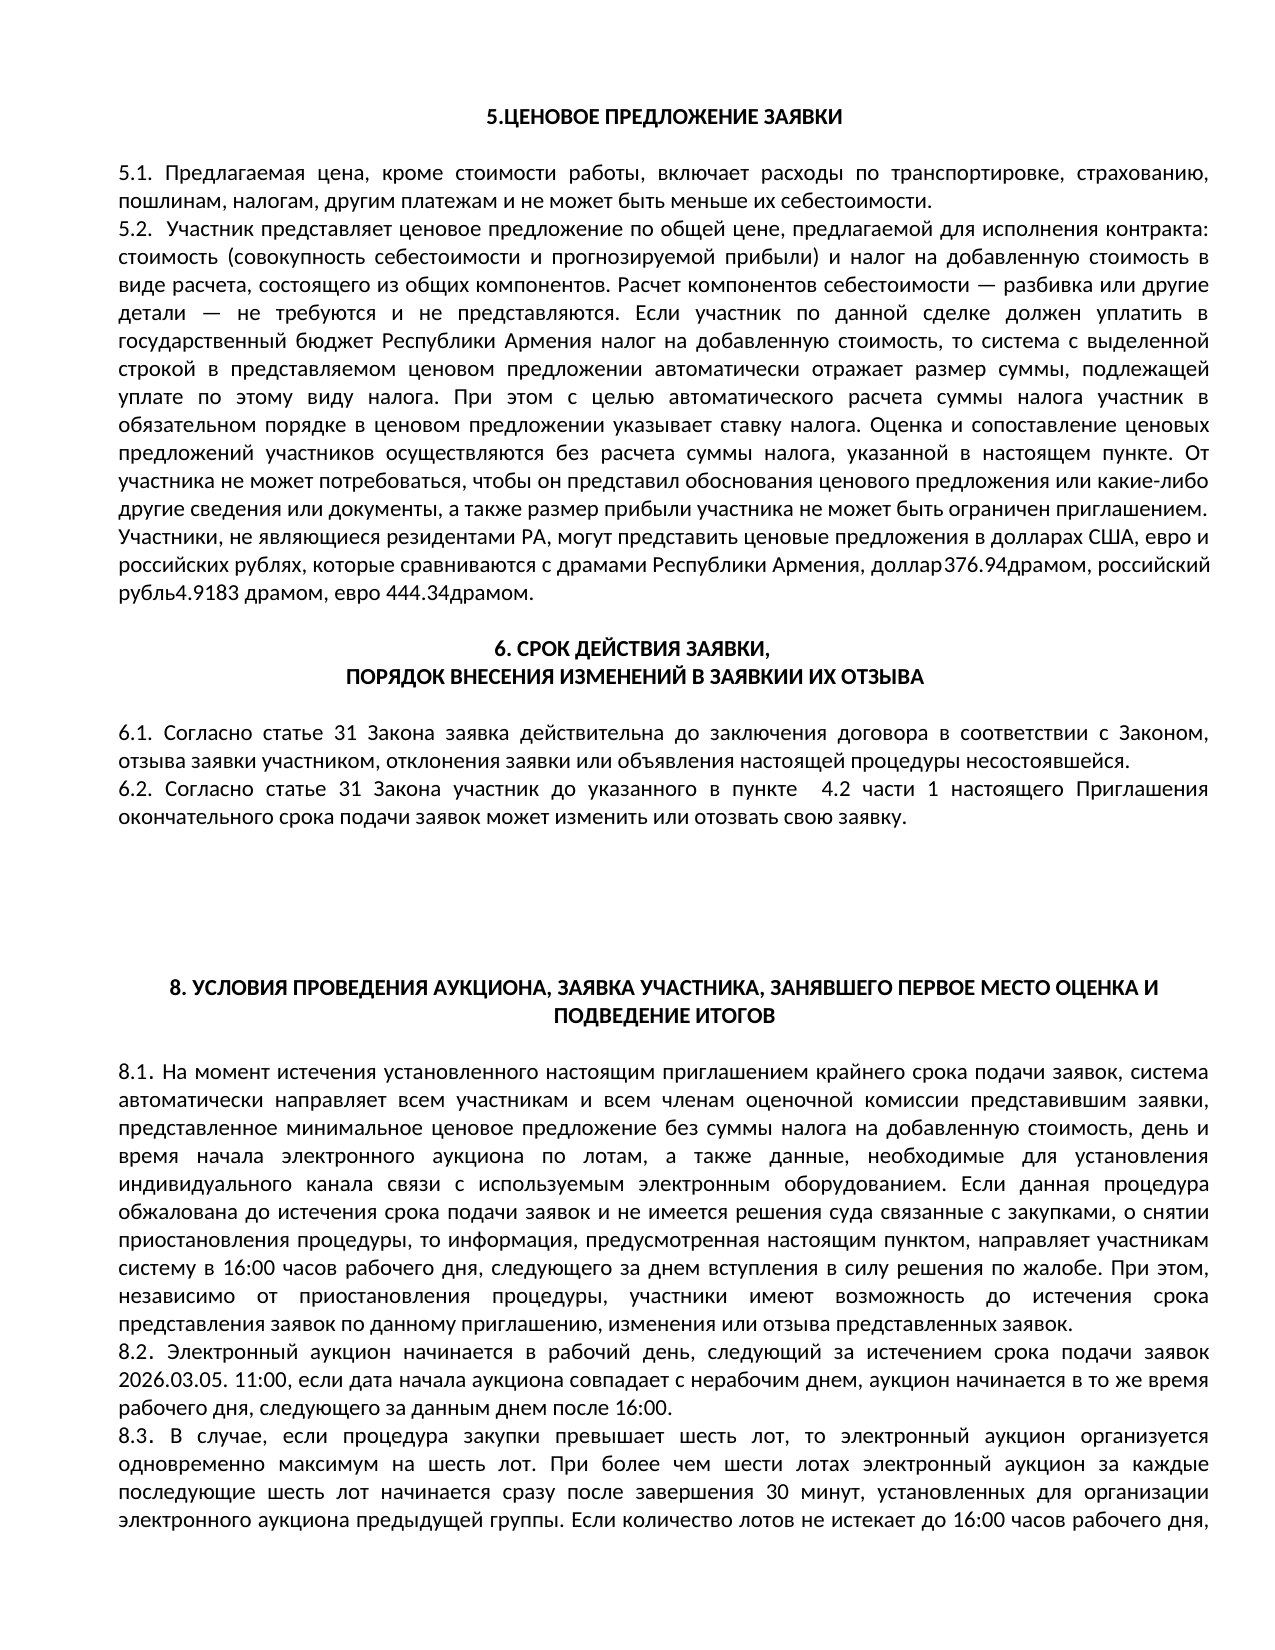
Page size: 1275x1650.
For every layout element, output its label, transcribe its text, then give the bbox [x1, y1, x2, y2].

text 6.1. Согласно статье 31 Закона заявка действительна до заключения договора в соответствии с Законом, отзыва заявки участником, отклонения заявки или объявления настоящей процедуры несостоявшейся. [118, 718, 1211, 774]
text 5.ЦЕНОВОЕ ПРЕДЛОЖЕНИЕ ЗАЯВКИ [118, 102, 1211, 130]
text 5.1. Предлагаемая цена, кроме стоимости работы, включает расходы по транспортировке, страхованию, пошлинам, налогам, другим платежам и не может быть меньше их себестоимости. [118, 158, 1211, 214]
text 6. СРОК ДЕЙСТВИЯ ЗАЯВКИ, ПОРЯДОК ВНЕСЕНИЯ ИЗМЕНЕНИЙ В ЗАЯВКИИ ИХ ОТЗЫВА [118, 634, 1152, 690]
text 8. УСЛОВИЯ ПРОВЕДЕНИЯ АУКЦИОНА, ЗАЯВКА УЧАСТНИКА, ЗАНЯВШЕГО ПЕРВОЕ МЕСТО ОЦЕНКА И ПОДВЕДЕНИЕ ИТОГОВ [118, 973, 1211, 1029]
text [118, 1421, 1211, 1533]
text 8.2․ Электронный аукцион начинается в рабочий день, следующий за истечением срока подачи заявок 2026.03.05. 11:00 , если дата начала аукциона совпадает с нерабочим днем, аукцион начинается в то же время рабочего дня, следующего за данным днем после 16:00. [118, 1337, 1211, 1421]
text 6.2. Согласно статье 31 Закона участник до указанного в пункте 4.2 части 1 настоящего Приглашения окончательного срока подачи заявок может изменить или отозвать свою заявку. [118, 774, 1211, 830]
text Участники, не являющиеся резидентами РА, могут представить ценовые предложения в долларах США, евро и российских рублях, которые сравниваются с драмами Республики Армения, доллар376.94драмом, российский рубль4.9183 драмом, евро 444.34драмом. [118, 522, 1211, 606]
text 8.1․ На момент истечения установленного настоящим приглашением крайнего срока подачи заявок, система автоматически направляет всем участникам и всем членам оценочной комиссии представившим заявки, представленное минимальное ценовое предложение без суммы налога на добавленную стоимость, день и время начала электронного аукциона по лотам, а также данные, необходимые для установления индивидуального канала связи с используемым электронным оборудованием. Если данная процедура обжалована до истечения срока подачи заявок и не имеется решения суда связанные с закупками, о снятии приостановления процедуры, то информация, предусмотренная настоящим пунктом, направляет участникам систему в 16:00 часов рабочего дня, следующего за днем вступления в силу решения по жалобе. При этом, независимо от приостановления процедуры, участники имеют возможность до истечения срока представления заявок по данному приглашению, изменения или отзыва представленных заявок. [118, 1057, 1211, 1337]
text 5.2. Участник представляет ценовое предложение по общей цене, предлагаемой для исполнения контракта: стоимость (совокупность себестоимости и прогнозируемой прибыли) и налог на добавленную стоимость в виде расчета, состоящего из общих компонентов. Расчет компонентов себестоимости — разбивка или другие детали — не требуются и не представляются. Если участник по данной сделке должен уплатить в государственный бюджет Республики Армения налог на добавленную стоимость, то система с выделенной строкой в представляемом ценовом предложении автоматически отражает размер суммы, подлежащей уплате по этому виду налога. При этом с целью автоматического расчета суммы налога участник в обязательном порядке в ценовом предложении указывает ставку налога. Оценка и сопоставление ценовых предложений участников осуществляются без расчета суммы налога, указанной в настоящем пункте. От участника не может потребоваться, чтобы он представил обоснования ценового предложения или какие-либо другие сведения или документы, а также размер прибыли участника не может быть ограничен приглашением. [118, 214, 1211, 522]
